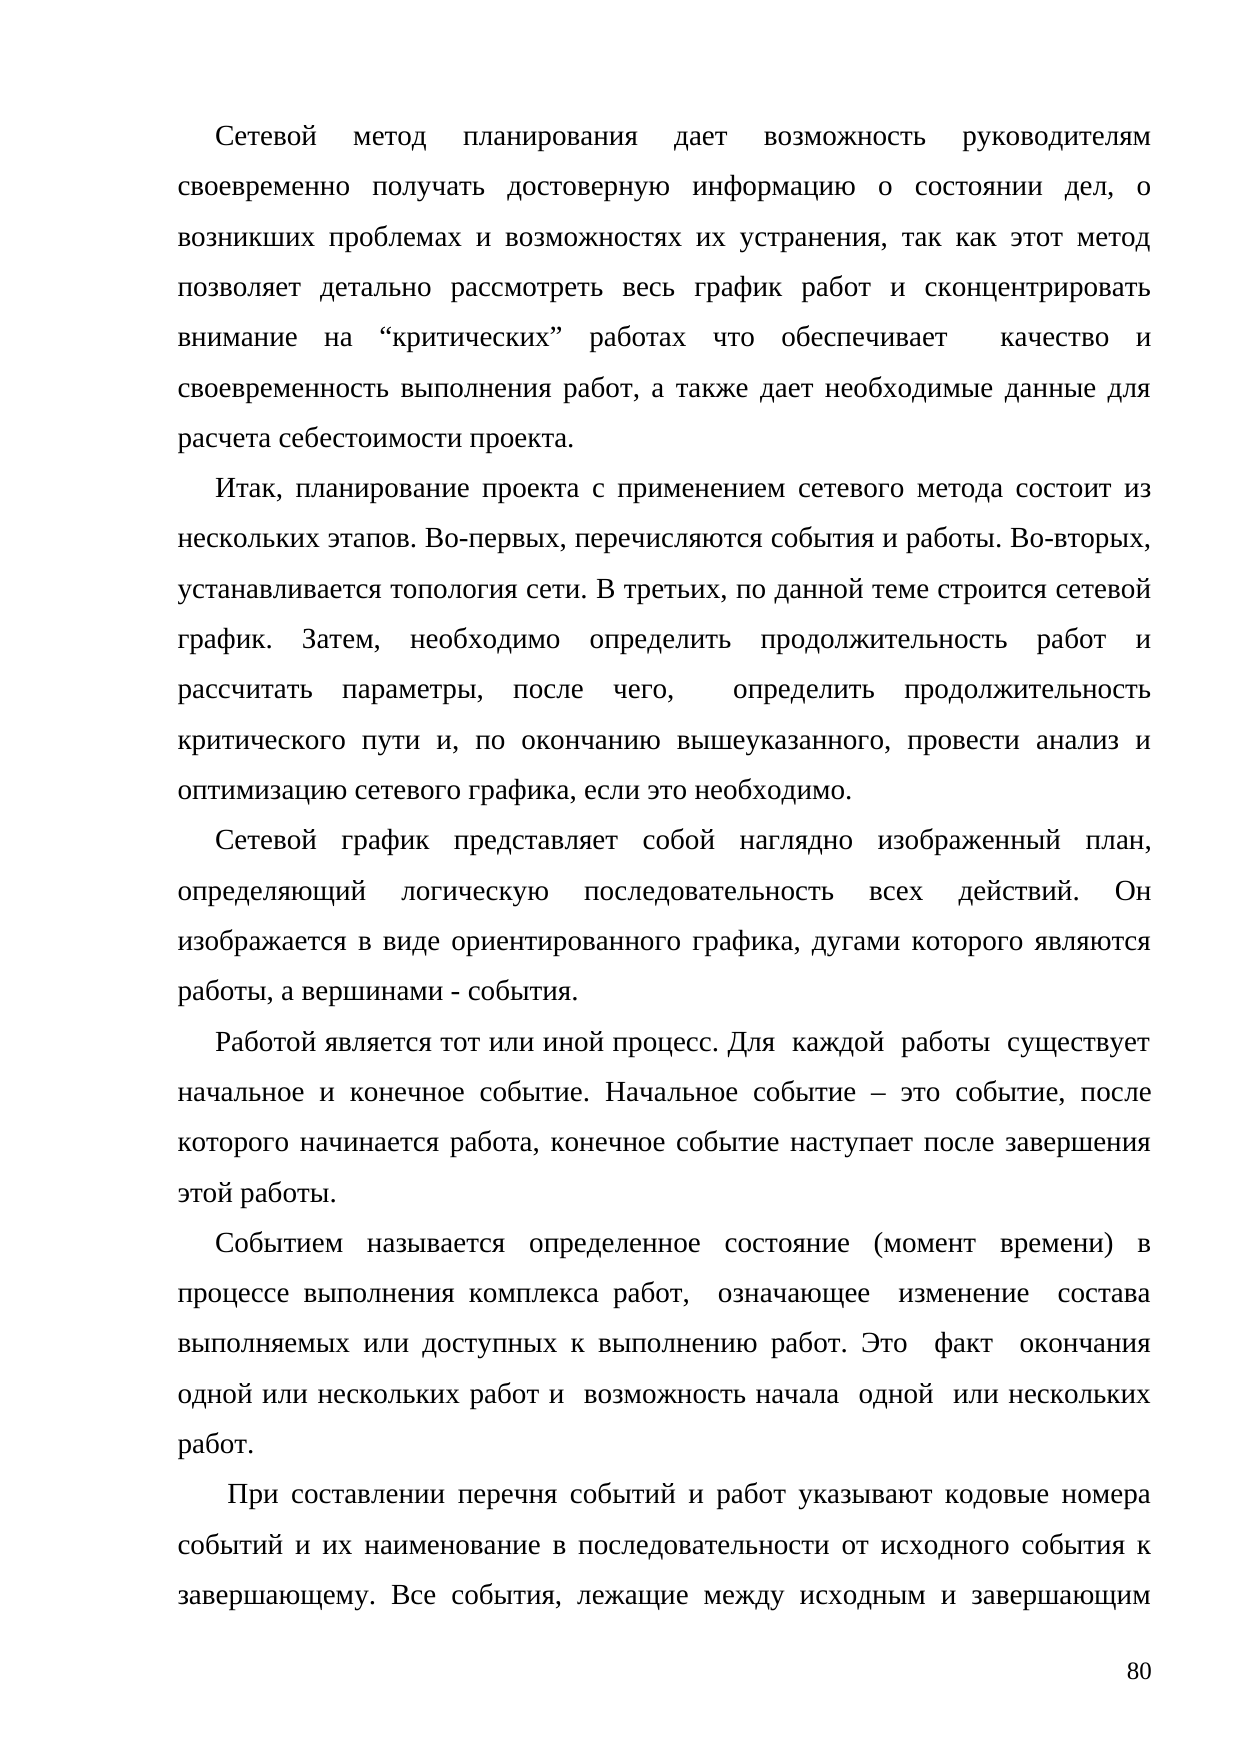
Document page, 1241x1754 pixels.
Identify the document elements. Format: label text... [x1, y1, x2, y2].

text Событием называется определенное состояние (момент времени) в процессе выполнения комплекса работ, означающее изменение состава выполняемых или доступных к выполнению работ. Это факт окончания одной или нескольких работ и возможность начала одной или нескольких работ. [177, 1225, 1152, 1460]
text Сетевой график представляет собой наглядно изображенный план, определяющий логическую последовательность всех действий. Он изображается в виде ориентированного графика, дугами которого являются работы, а вершинами - события. [177, 822, 1152, 1007]
text Работой является тот или иной процесс. Для каждой работы существует начальное и конечное событие. Начальное событие – это событие, после которого начинается работа, конечное событие наступает после завершения этой работы. [177, 1024, 1152, 1208]
text Сетевой метод планирования дает возможность руководителям своевременно получать достоверную информацию о состоянии дел, о возникших проблемах и возможностях их устранения, так как этот метод позволяет детально рассмотреть весь график работ и сконцентрировать внимание на “критических” работах что обеспечивает качество и своевременность выполнения работ, а также дает необходимые данные для расчета себестоимости проекта. [177, 118, 1152, 453]
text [177, 1477, 1152, 1611]
text Итак, планирование проекта с применением сетевого метода состоит из нескольких этапов. Во-первых, перечисляются события и работы. Во-вторых, устанавливается топология сети. В третьих, по данной теме строится сетевой график. Затем, необходимо определить продолжительность работ и рассчитать параметры, после чего, определить продолжительность критического пути и, по окончанию вышеуказанного, провести анализ и оптимизацию сетевого графика, если это необходимо. [177, 470, 1152, 806]
